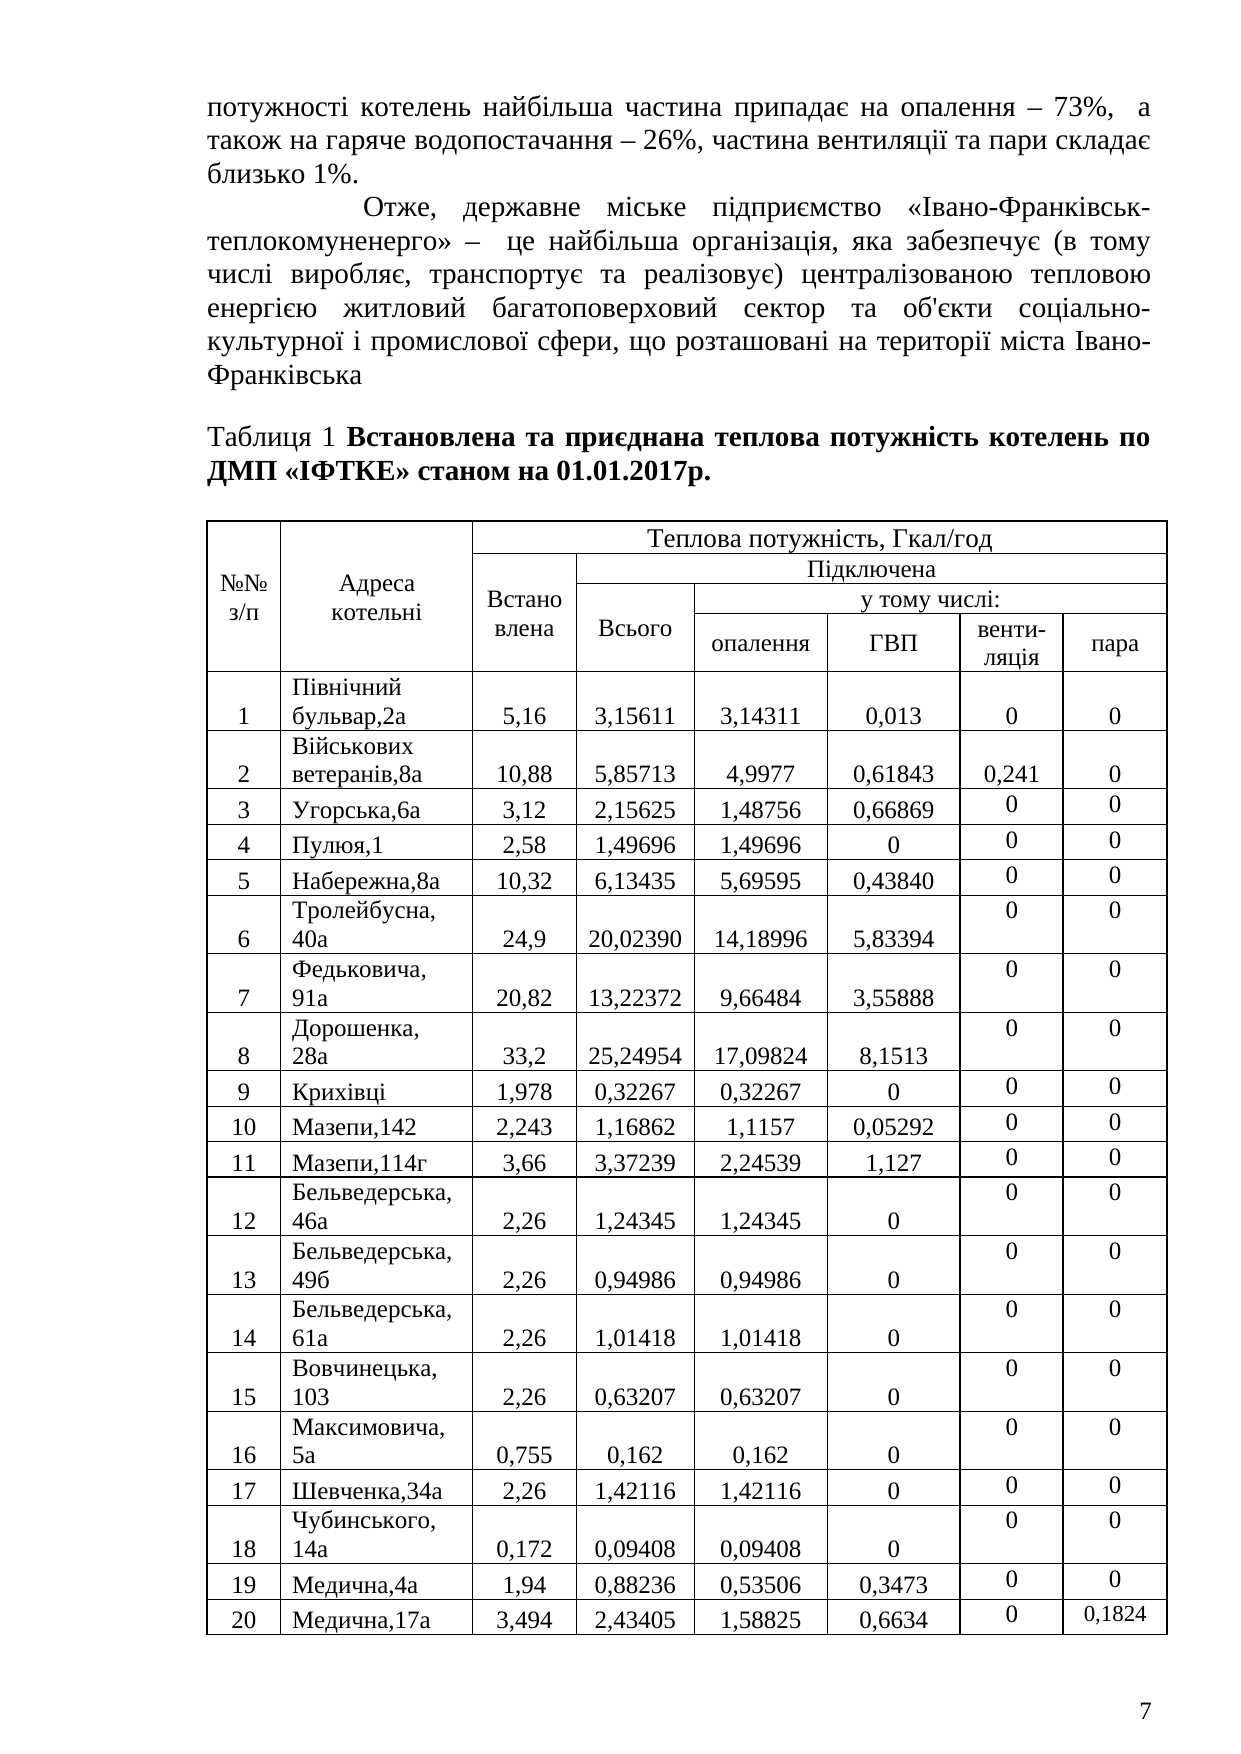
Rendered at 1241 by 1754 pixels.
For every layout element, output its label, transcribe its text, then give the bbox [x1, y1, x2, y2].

table_cell 2,26 [473, 1353, 576, 1411]
table_cell 1,49696 [577, 825, 694, 859]
table_cell у тому числі: [695, 584, 1166, 613]
table_cell 0 [961, 1600, 1062, 1634]
table_cell 0,66869 [828, 789, 959, 824]
table_cell ГВП [828, 614, 959, 671]
table_cell 1,16862 [577, 1107, 694, 1141]
table_cell 3,37239 [577, 1142, 694, 1176]
table_cell 0,61843 [828, 731, 959, 788]
table_cell 0 [961, 1236, 1062, 1293]
table_cell 1,48756 [695, 789, 827, 824]
table_cell 0,172 [473, 1506, 576, 1563]
table_cell 2,26 [473, 1236, 576, 1293]
table_cell 6 [208, 896, 280, 953]
table_cell 3,66 [473, 1142, 576, 1176]
table_cell 0 [828, 1506, 959, 1563]
table_cell 0 [1064, 1178, 1166, 1235]
text Отже, державне міське підприємство «Івано-Франківськ-теплокомуненерго» – це найбільша організація, яка забезпечує (в тому числі виробляє, транспортує та реалізовує) централізованою тепловою енергією житловий багатоповерховий сектор та об'єкти соціально-культурної і промислової сфери, що розташовані на території міста Івано-Франківська [207, 189, 1152, 391]
table_cell Крихівці [281, 1071, 472, 1106]
table_cell 0 [1064, 1353, 1166, 1411]
table_cell 20,82 [473, 954, 576, 1012]
table_cell 1,24345 [695, 1178, 827, 1235]
table_cell Всього [577, 584, 694, 671]
table_cell 0,32267 [695, 1071, 827, 1106]
table_cell Чубинського, 14а [281, 1506, 472, 1563]
table_cell 1,127 [828, 1142, 959, 1176]
table_cell 2 [208, 731, 280, 788]
table_cell 0,32267 [577, 1071, 694, 1106]
table_header Адреса котельні [281, 522, 472, 671]
table_cell 0,162 [577, 1412, 694, 1469]
table_cell 0 [828, 1178, 959, 1235]
table_cell Північний бульвар,2а [281, 672, 472, 730]
table_cell 4 [208, 825, 280, 859]
table_cell 1,42116 [695, 1470, 827, 1504]
table_cell 5 [208, 860, 280, 894]
table_cell 0 [1064, 1412, 1166, 1469]
table_cell 5,69595 [695, 860, 827, 894]
table_cell Мазепи,114г [281, 1142, 472, 1176]
table_cell 0,09408 [695, 1506, 827, 1563]
table_cell 0,09408 [577, 1506, 694, 1563]
table_cell 0 [828, 1236, 959, 1293]
table_cell 0 [1064, 1470, 1166, 1504]
table_cell 5,85713 [577, 731, 694, 788]
table_cell 2,58 [473, 825, 576, 859]
table_cell опалення [695, 614, 827, 671]
table_cell 0,241 [961, 731, 1062, 788]
table_cell 1,94 [473, 1564, 576, 1598]
table_cell 0 [961, 896, 1062, 953]
table_cell 1,1157 [695, 1107, 827, 1141]
table_cell 0 [961, 1412, 1062, 1469]
table_cell Встановлена [473, 554, 576, 671]
table_cell 0 [1064, 1107, 1166, 1141]
table_cell Медична,4а [281, 1564, 472, 1598]
table_cell 18 [208, 1506, 280, 1563]
table_cell Вовчинецька, 103 [281, 1353, 472, 1411]
table_cell 0 [1064, 1013, 1166, 1070]
table_cell 24,9 [473, 896, 576, 953]
table_header №№ з/п [208, 522, 280, 671]
table_cell 0 [961, 1107, 1062, 1141]
table_cell 0,013 [828, 672, 959, 730]
table_cell 0 [961, 672, 1062, 730]
table_cell Військових ветеранів,8а [281, 731, 472, 788]
table_cell 0,88236 [577, 1564, 694, 1598]
table_cell 10,32 [473, 860, 576, 894]
table_cell 0 [1064, 1236, 1166, 1293]
table_cell 0 [961, 1013, 1062, 1070]
table_cell 0 [1064, 672, 1166, 730]
table_cell Пулюя,1 [281, 825, 472, 859]
table_cell 0 [961, 1470, 1062, 1504]
table_cell 13,22372 [577, 954, 694, 1012]
table_cell Мазепи,142 [281, 1107, 472, 1141]
table_cell 0,43840 [828, 860, 959, 894]
table_cell Шевченка,34а [281, 1470, 472, 1504]
table_cell 10,88 [473, 731, 576, 788]
table_cell 0 [961, 1142, 1062, 1176]
table_cell 3,55888 [828, 954, 959, 1012]
table_cell 14 [208, 1295, 280, 1352]
table_cell 0 [961, 860, 1062, 894]
table_cell 2,26 [473, 1295, 576, 1352]
table_cell Набережна,8а [281, 860, 472, 894]
table_cell Федьковича, 91а [281, 954, 472, 1012]
table_cell 3,12 [473, 789, 576, 824]
table_cell 0 [828, 825, 959, 859]
table_cell 2,26 [473, 1178, 576, 1235]
table_cell Бельведерська, 61а [281, 1295, 472, 1352]
table_cell 1,42116 [577, 1470, 694, 1504]
table_cell 0 [828, 1353, 959, 1411]
table_cell 0 [828, 1295, 959, 1352]
table_cell Бельведерська, 49б [281, 1236, 472, 1293]
table_cell 0,6634 [828, 1600, 959, 1634]
table_cell 0 [1064, 731, 1166, 788]
table_cell венти-ляція [961, 614, 1062, 671]
table_cell Тролейбусна, 40а [281, 896, 472, 953]
table_cell 7 [208, 954, 280, 1012]
table_cell 17,09824 [695, 1013, 827, 1070]
table_cell 0,63207 [695, 1353, 827, 1411]
table_cell 0 [828, 1412, 959, 1469]
table_cell 8,1513 [828, 1013, 959, 1070]
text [207, 89, 1152, 189]
table_cell 12 [208, 1178, 280, 1235]
table_cell 0 [961, 1071, 1062, 1106]
table_cell 33,2 [473, 1013, 576, 1070]
table_cell Максимовича, 5а [281, 1412, 472, 1469]
table_cell 2,243 [473, 1107, 576, 1141]
table_cell 1,01418 [577, 1295, 694, 1352]
table_cell 8 [208, 1013, 280, 1070]
table_cell 0 [961, 1506, 1062, 1563]
table_cell Дорошенка, 28а [281, 1013, 472, 1070]
table_cell 19 [208, 1564, 280, 1598]
table_cell 1,01418 [695, 1295, 827, 1352]
table_cell 0,05292 [828, 1107, 959, 1141]
table_cell 4,9977 [695, 731, 827, 788]
table_cell 0,94986 [695, 1236, 827, 1293]
table_cell 5,83394 [828, 896, 959, 953]
table_cell 3 [208, 789, 280, 824]
table_cell 11 [208, 1142, 280, 1176]
table_cell 2,43405 [577, 1600, 694, 1634]
table_cell 20,02390 [577, 896, 694, 953]
table_cell 13 [208, 1236, 280, 1293]
table_cell 0,755 [473, 1412, 576, 1469]
table_cell 1,58825 [695, 1600, 827, 1634]
table_cell 0 [1064, 860, 1166, 894]
table_cell 0 [961, 954, 1062, 1012]
table_cell 3,15611 [577, 672, 694, 730]
table_cell 17 [208, 1470, 280, 1504]
table_cell 0 [828, 1470, 959, 1504]
table_cell 10 [208, 1107, 280, 1141]
table_cell 5,16 [473, 672, 576, 730]
table_header Теплова потужність, Гкал/год [473, 522, 1166, 553]
table_cell 0 [1064, 1142, 1166, 1176]
table_cell 0 [961, 1564, 1062, 1598]
table_cell 9 [208, 1071, 280, 1106]
table_cell 0 [1064, 1071, 1166, 1106]
table_cell 0,53506 [695, 1564, 827, 1598]
table_cell 0 [828, 1071, 959, 1106]
table_cell 0 [1064, 825, 1166, 859]
table_cell пара [1064, 614, 1166, 671]
table_cell 9,66484 [695, 954, 827, 1012]
table_cell 1,24345 [577, 1178, 694, 1235]
table_cell Підключена [577, 554, 1166, 583]
table_cell Угорська,6а [281, 789, 472, 824]
table_cell 2,26 [473, 1470, 576, 1504]
table_cell 3,14311 [695, 672, 827, 730]
table_cell 0 [1064, 1506, 1166, 1563]
table_cell 0 [961, 1178, 1062, 1235]
table_cell 25,24954 [577, 1013, 694, 1070]
table_cell 20 [208, 1600, 280, 1634]
table_cell 3,494 [473, 1600, 576, 1634]
table_cell 15 [208, 1353, 280, 1411]
table_cell Бельведерська, 46а [281, 1178, 472, 1235]
table_cell 0 [1064, 954, 1166, 1012]
table_cell 6,13435 [577, 860, 694, 894]
table_cell 1,49696 [695, 825, 827, 859]
table_cell 0 [961, 1295, 1062, 1352]
table_cell 16 [208, 1412, 280, 1469]
table_cell 1 [208, 672, 280, 730]
table_cell 1,978 [473, 1071, 576, 1106]
table_cell 0 [961, 789, 1062, 824]
text Таблиця 1 Встановлена та приєднана теплова потужність котелень по ДМП «ІФТКЕ» станом на 01.01.2017р. [207, 419, 1152, 486]
table_cell 0 [1064, 896, 1166, 953]
table_cell 0,94986 [577, 1236, 694, 1293]
table_cell Медична,17а [281, 1600, 472, 1634]
table_cell 0,1824 [1064, 1600, 1166, 1634]
table_cell 0,162 [695, 1412, 827, 1469]
table_cell 0 [1064, 789, 1166, 824]
table_cell 0 [961, 825, 1062, 859]
table_cell 2,24539 [695, 1142, 827, 1176]
table_cell 0 [961, 1353, 1062, 1411]
table_cell 0 [1064, 1564, 1166, 1598]
table_cell 0,3473 [828, 1564, 959, 1598]
table_cell 14,18996 [695, 896, 827, 953]
table_cell 2,15625 [577, 789, 694, 824]
table_cell 0,63207 [577, 1353, 694, 1411]
table_cell 0 [1064, 1295, 1166, 1352]
